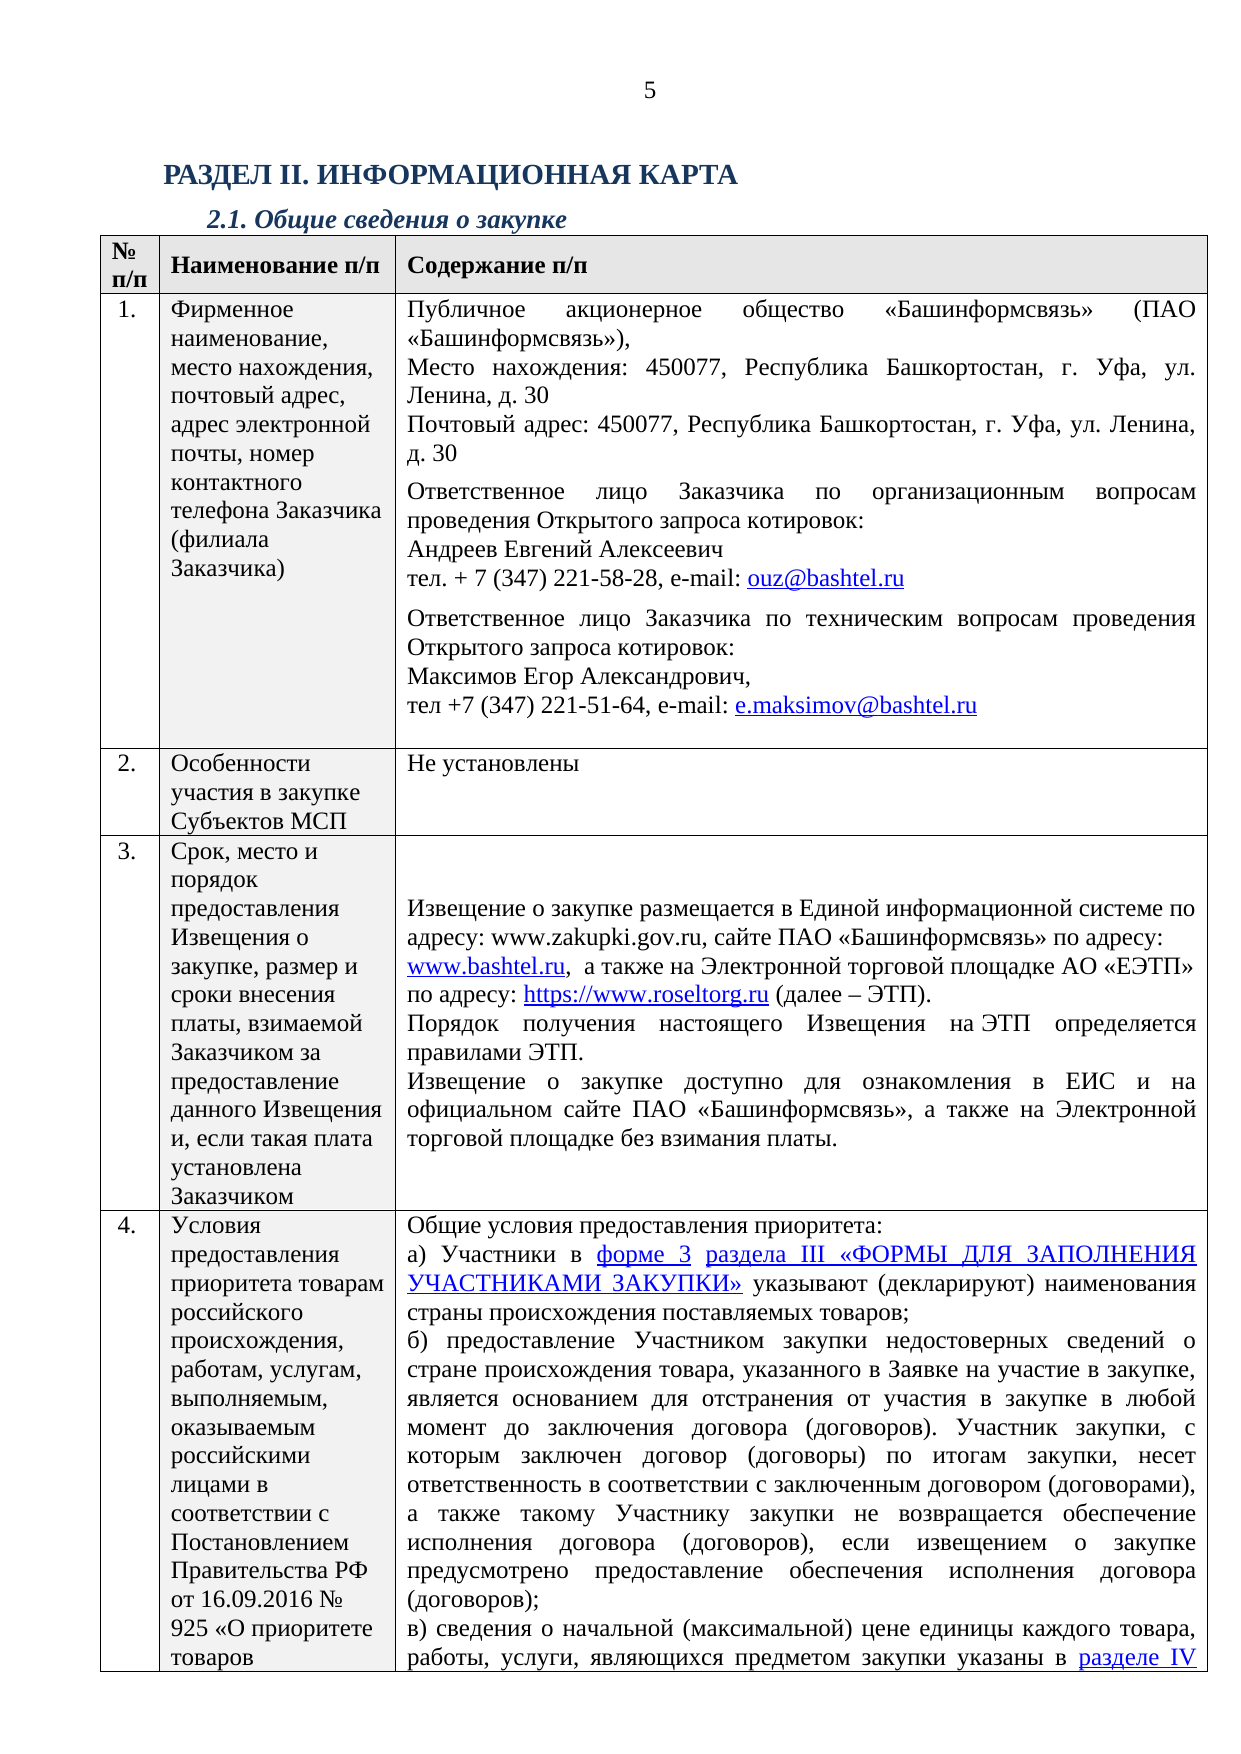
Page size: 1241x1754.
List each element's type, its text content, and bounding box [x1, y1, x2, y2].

table_cell [101, 294, 159, 747]
table_cell Срок, место и порядок предоставления Извещения о закупке, размер и сроки внесения платы, взимаемой Заказчиком за предоставление данного Извещения и, если такая плата установлена Заказчиком [160, 836, 395, 1209]
table_cell Извещение о закупке размещается в Единой информационной системе по адресу: www.zakupki.gov.ru, сайте ПАО «Башинформсвязь» по адресу: www.bashtel.ru, а также на Электронной торговой площадке АО «ЕЭТП» по адресу: https://www.roseltorg.ru (далее – ЭТП). Порядок получения настоящего Извещения на ЭТП определяется правилами ЭТП. Извещение о закупке доступно для ознакомления в ЕИС и на официальном сайте ПАО «Башинформсвязь», а также на Электронной торговой площадке без взимания платы. [396, 836, 1207, 1209]
table_cell [101, 749, 159, 835]
table_cell Фирменное наименование, место нахождения, почтовый адрес, адрес электронной почты, номер контактного телефона Заказчика (филиала Заказчика) [160, 294, 395, 747]
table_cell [396, 1211, 1207, 1671]
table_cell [160, 1211, 395, 1671]
text 2.1. Общие сведения о закупке [207, 203, 1181, 235]
table_cell Особенности участия в закупке Субъектов МСП [160, 749, 395, 835]
text РАЗДЕЛ II. ИНФОРМАЦИОННАЯ КАРТА [163, 157, 1181, 191]
table_header № п/п [101, 236, 159, 293]
table_cell Публичное акционерное общество «Башинформсвязь» (ПАО «Башинформсвязь»), Место нахождения: 450077, Республика Башкортостан, г. Уфа, ул. Ленина, д. 30 Почтовый адрес: 450077, Республика Башкортостан, г. Уфа, ул. Ленина, д. 30 Ответственное лицо Заказчика по организационным вопросам проведения Открытого запроса котировок: Андреев Евгений Алексеевич тел. + 7 (347) 221-58-28, e-mail: ouz@bashtel.ru Ответственное лицо Заказчика по техническим вопросам проведения Открытого запроса котировок: Максимов Егор Александрович, тел +7 (347) 221-51-64, e-mail: e.maksimov@bashtel.ru [396, 294, 1207, 747]
table_cell [101, 1211, 159, 1671]
table_cell [101, 836, 159, 1209]
table_cell Не установлены [396, 749, 1207, 835]
table_header Содержание п/п [396, 236, 1207, 293]
table_header Наименование п/п [160, 236, 395, 293]
